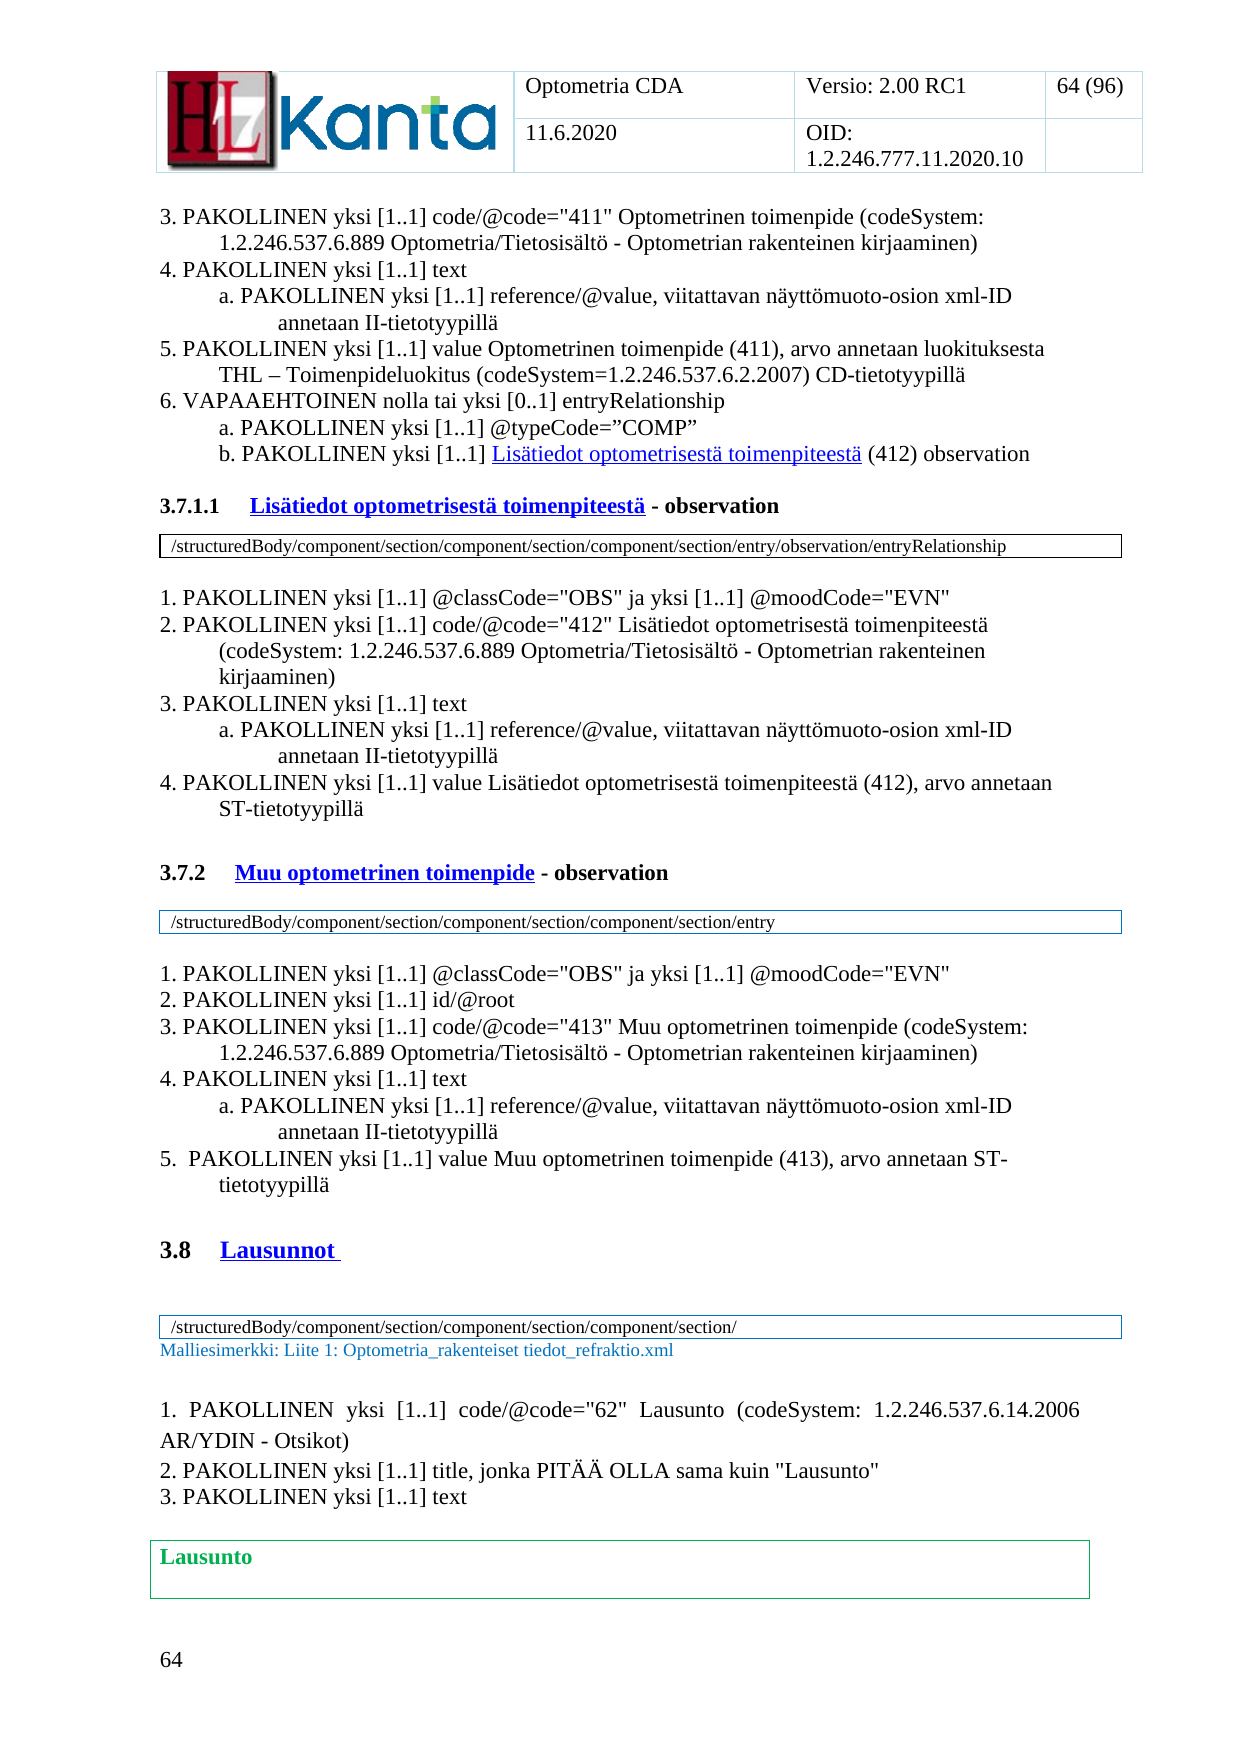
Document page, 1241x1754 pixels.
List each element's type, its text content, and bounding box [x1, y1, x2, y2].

text 3. PAKOLLINEN yksi [1..1] code/@code="411" Optometrinen toimenpide (codeSystem: 1.2.246.537.6.889 Optometria/Tietosisältö - Optometrian rakenteinen kirjaaminen) [159, 203, 1081, 256]
table_header /structuredBody/component/section/component/section/component/section/ [160, 1316, 1121, 1338]
picture [281, 96, 496, 150]
text b. PAKOLLINEN yksi [1..1] Lisätiedot optometrisestä toimenpiteestä (412) observation [218, 440, 1081, 467]
table_header /structuredBody/component/section/component/section/component/section/entry [160, 911, 1121, 933]
text 1. PAKOLLINEN yksi [1..1] @classCode="OBS" ja yksi [1..1] @moodCode="EVN" [159, 960, 1081, 986]
text 6. VAPAAEHTOINEN nolla tai yksi [0..1] entryRelationship [159, 388, 1081, 414]
text Malliesimerkki: Liite 1: Optometria_rakenteiset tiedot_refraktio.xml [159, 1339, 1081, 1360]
text 3. PAKOLLINEN yksi [1..1] text [159, 1483, 1081, 1509]
picture [167, 71, 279, 171]
text 5. PAKOLLINEN yksi [1..1] value Optometrinen toimenpide (411), arvo annetaan luokituksesta THL – Toimenpideluokitus (codeSystem=1.2.246.537.6.2.2007) CD-tietotyypillä [159, 335, 1081, 388]
text Lausunto [151, 1541, 1089, 1569]
text 1. PAKOLLINEN yksi [1..1] code/@code="62" Lausunto (codeSystem: 1.2.246.537.6.14.2006 AR/YDIN - Otsikot) [159, 1396, 1081, 1453]
text 4. PAKOLLINEN yksi [1..1] text [159, 256, 1081, 282]
text 5. PAKOLLINEN yksi [1..1] value Muu optometrinen toimenpide (413), arvo annetaan ST-tietotyypillä [159, 1144, 1081, 1197]
text 2. PAKOLLINEN yksi [1..1] code/@code="412" Lisätiedot optometrisestä toimenpiteestä (codeSystem: 1.2.246.537.6.889 Optometria/Tietosisältö - Optometrian rakenteinen kirjaaminen) [159, 611, 1081, 690]
text a. PAKOLLINEN yksi [1..1] reference/@value, viitattavan näyttömuoto-osion xml-ID annetaan II-tietotyypillä [218, 716, 1081, 769]
subtitle Lausunnot [159, 1235, 1081, 1263]
subtitle Lisätiedot optometrisestä toimenpiteestä - observation [159, 492, 1081, 518]
table_header /structuredBody/component/section/component/section/component/section/entry/observation/entryRelationship [161, 535, 1121, 557]
text 2. PAKOLLINEN yksi [1..1] id/@root [159, 986, 1081, 1013]
text 1. PAKOLLINEN yksi [1..1] @classCode="OBS" ja yksi [1..1] @moodCode="EVN" [159, 584, 1081, 611]
text a. PAKOLLINEN yksi [1..1] reference/@value, viitattavan näyttömuoto-osion xml-ID annetaan II-tietotyypillä [218, 282, 1081, 335]
text 4. PAKOLLINEN yksi [1..1] text [159, 1066, 1081, 1092]
text a. PAKOLLINEN yksi [1..1] @typeCode=”COMP” [218, 414, 1081, 440]
text 3. PAKOLLINEN yksi [1..1] code/@code="413" Muu optometrinen toimenpide (codeSystem: 1.2.246.537.6.889 Optometria/Tietosisältö - Optometrian rakenteinen kirjaaminen) [159, 1013, 1081, 1066]
text 3. PAKOLLINEN yksi [1..1] text [159, 690, 1081, 716]
text a. PAKOLLINEN yksi [1..1] reference/@value, viitattavan näyttömuoto-osion xml-ID annetaan II-tietotyypillä [218, 1092, 1081, 1144]
subtitle Muu optometrinen toimenpide - observation [159, 859, 1081, 885]
text 4. PAKOLLINEN yksi [1..1] value Lisätiedot optometrisestä toimenpiteestä (412), arvo annetaan ST-tietotyypillä [159, 769, 1081, 822]
text 2. PAKOLLINEN yksi [1..1] title, jonka PITÄÄ OLLA sama kuin "Lausunto" [159, 1457, 1081, 1483]
